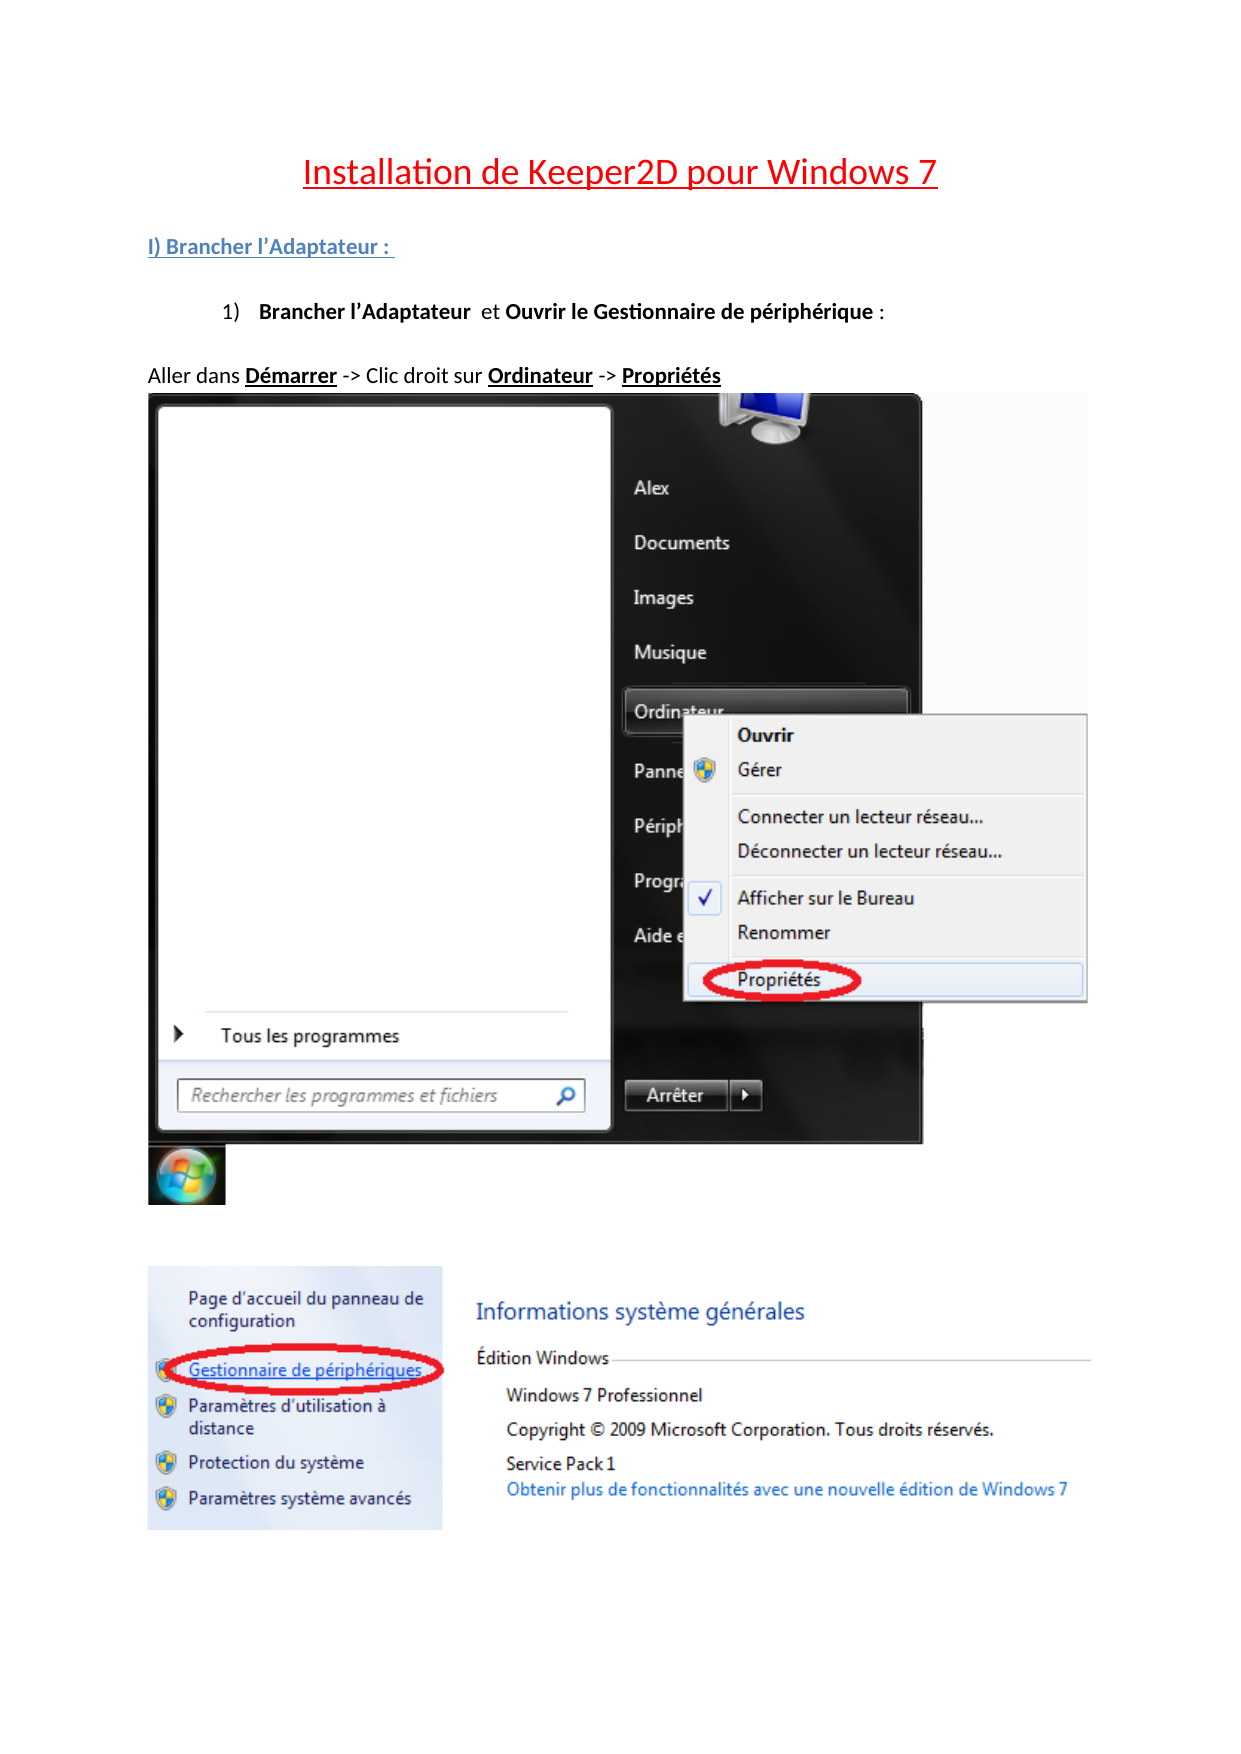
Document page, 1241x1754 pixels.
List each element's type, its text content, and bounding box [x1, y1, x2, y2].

text Aller dans Démarrer -> Clic droit sur Ordinateur -> Propriétés [148, 361, 1093, 389]
picture [147, 1266, 1092, 1530]
text Installation de Keeper2D pour Windows 7 [148, 148, 1093, 193]
list Brancher l’Adaptateur et Ouvrir le Gestionnaire de périphérique : [221, 297, 1093, 325]
text I) Brancher l’Adaptateur : [148, 232, 1093, 261]
picture [146, 393, 1088, 1204]
